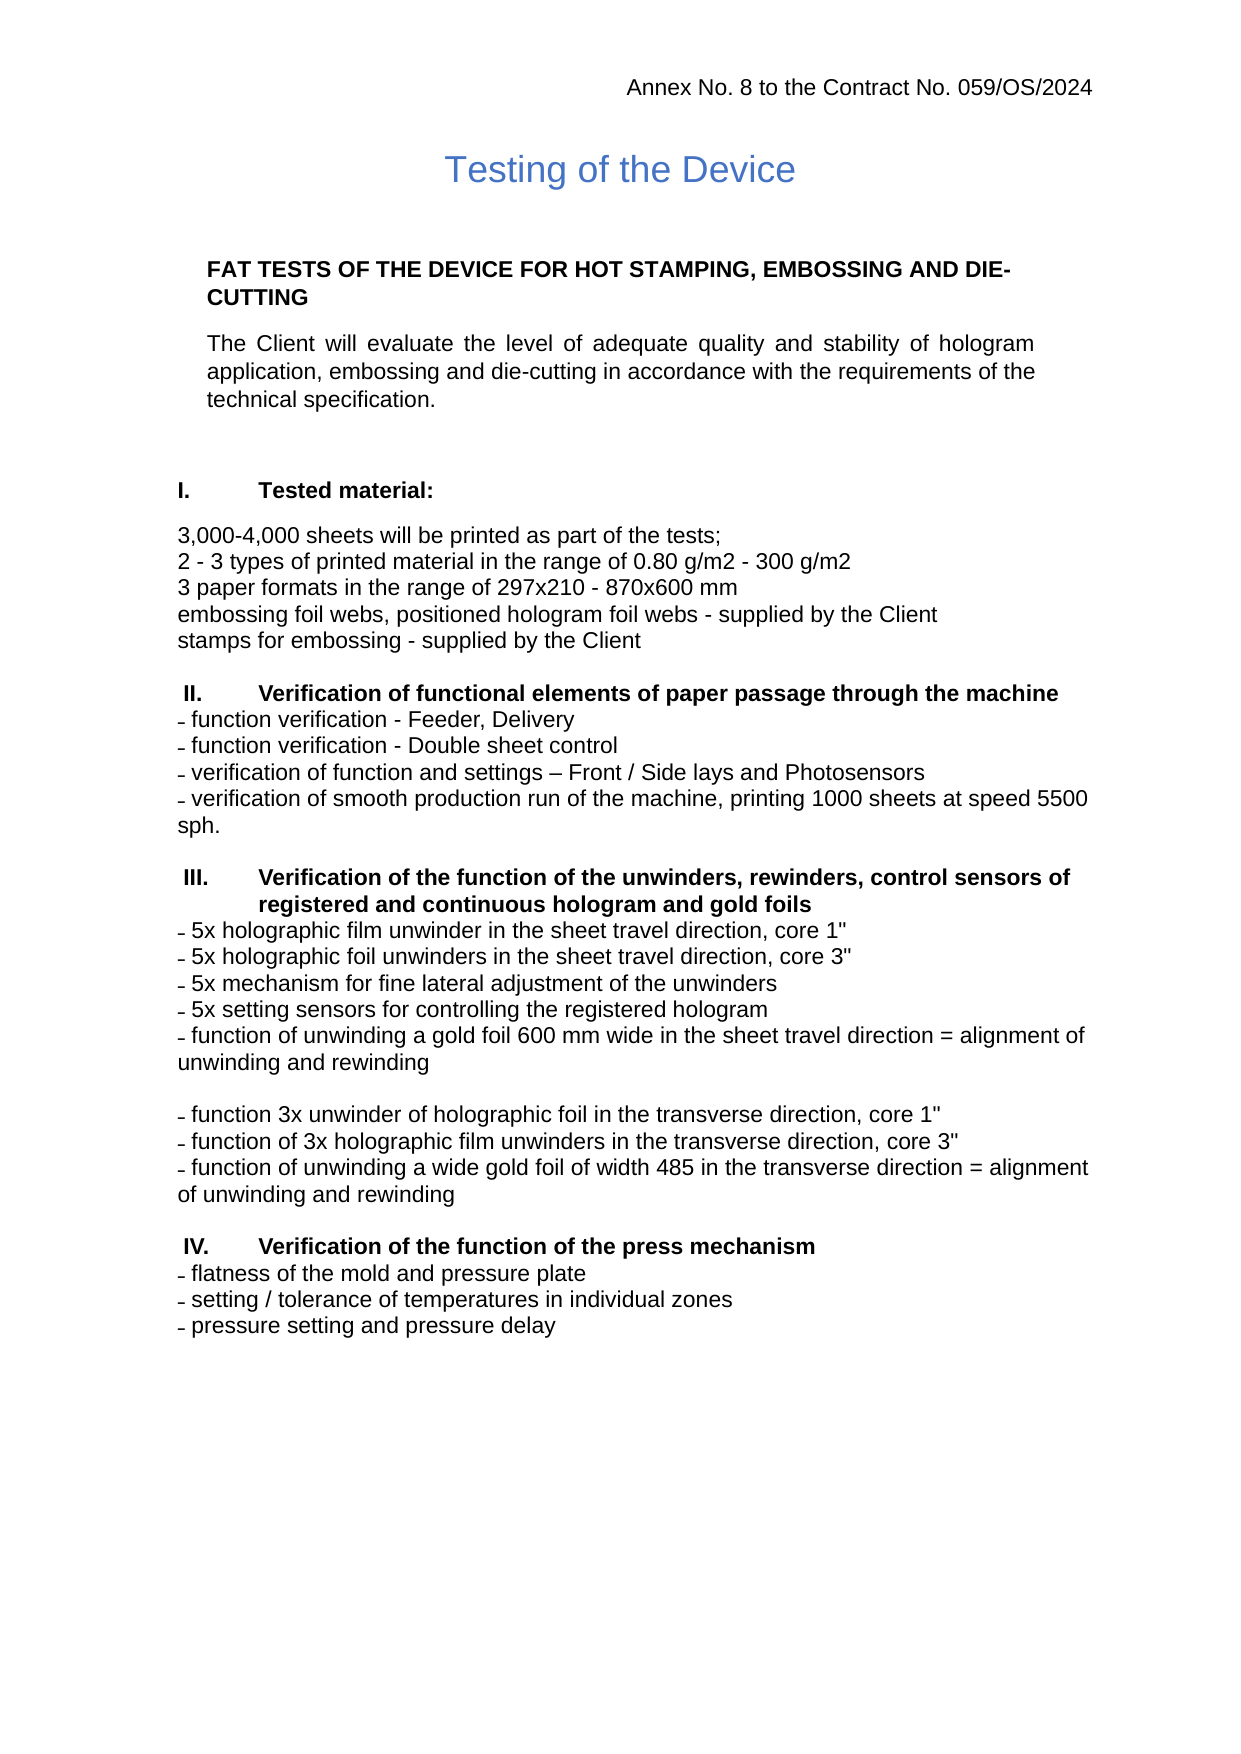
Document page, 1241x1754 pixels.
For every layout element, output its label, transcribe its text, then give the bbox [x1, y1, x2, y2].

text ˗ 5x setting sensors for controlling the registered hologram [177, 996, 1093, 1022]
list Verification of the function of the unwinders, rewinders, control sensors of registered and continuous hologram and gold foils [183, 864, 1093, 917]
text Testing of the Device [148, 148, 1093, 191]
text ˗ 5x holographic foil unwinders in the sheet travel direction, core 3" [177, 943, 1093, 970]
text ˗ verification of function and settings – Front / Side lays and Photosensors [177, 759, 1093, 785]
text 2 - 3 types of printed material in the range of 0.80 g/m2 - 300 g/m2 [177, 548, 1093, 574]
text 3 paper formats in the range of 297x210 - 870x600 mm [177, 574, 1093, 601]
text stamps for embossing - supplied by the Client [177, 627, 1093, 653]
text ˗ function of unwinding a wide gold foil of width 485 in the transverse direction = alignment of unwinding and rewinding [177, 1154, 1093, 1207]
list Verification of the function of the press mechanism [183, 1233, 1093, 1259]
text ˗ pressure setting and pressure delay [177, 1312, 1093, 1339]
text 3,000-4,000 sheets will be printed as part of the tests; [177, 522, 1093, 548]
text ˗ function of 3x holographic film unwinders in the transverse direction, core 3" [177, 1128, 1093, 1154]
text ˗ function of unwinding a gold foil 600 mm wide in the sheet travel direction = alignment of unwinding and rewinding [177, 1022, 1093, 1075]
text ˗ 5x holographic film unwinder in the sheet travel direction, core 1" [177, 917, 1093, 943]
text ˗ flatness of the mold and pressure plate [177, 1259, 1093, 1286]
text ˗ function verification - Feeder, Delivery [177, 706, 1093, 732]
text ˗ function verification - Double sheet control [177, 732, 1093, 759]
text ˗ setting / tolerance of temperatures in individual zones [177, 1286, 1093, 1312]
text ˗ verification of smooth production run of the machine, printing 1000 sheets at speed 5500 sph. [177, 785, 1093, 838]
list Verification of functional elements of paper passage through the machine [183, 680, 1093, 706]
list Tested material: [177, 477, 1093, 503]
text The Client will evaluate the level of adequate quality and stability of hologram application, embossing and die-cutting in accordance with the requirements of the technical specification. [207, 329, 1036, 413]
text FAT TESTS OF THE DEVICE FOR HOT STAMPING, EMBOSSING AND DIE-CUTTING [207, 256, 1036, 311]
text embossing foil webs, positioned hologram foil webs - supplied by the Client [177, 601, 1093, 627]
text ˗ function 3x unwinder of holographic foil in the transverse direction, core 1" [177, 1101, 1093, 1128]
text ˗ 5x mechanism for fine lateral adjustment of the unwinders [177, 970, 1093, 996]
